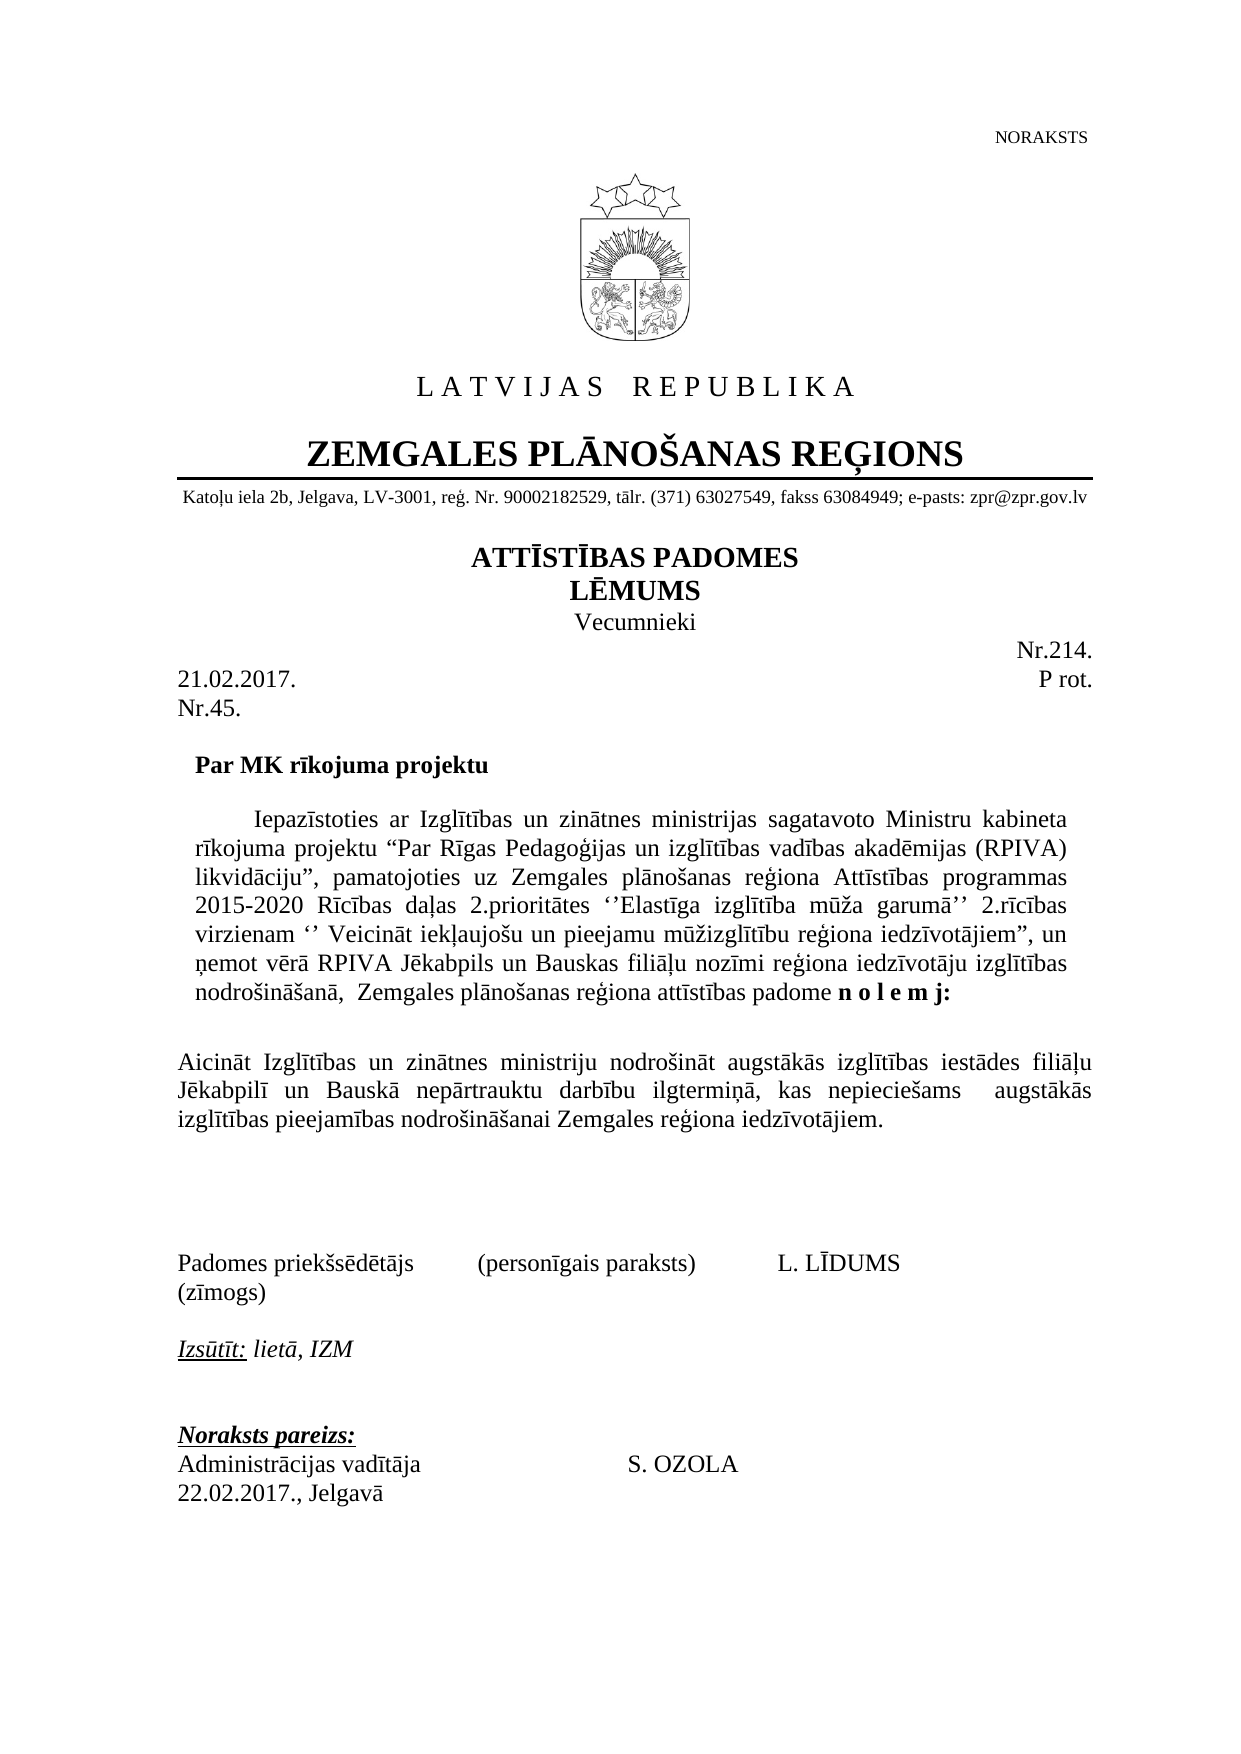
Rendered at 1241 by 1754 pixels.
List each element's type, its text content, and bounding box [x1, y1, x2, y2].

subtitle Par MK rīkojuma projektu [195, 751, 1068, 779]
text Noraksts pareizs: [177, 1421, 1093, 1449]
text Izsūtīt: lietā, IZM [177, 1334, 1093, 1363]
text 22.02.2017., Jelgavā [177, 1478, 1093, 1507]
text Padomes priekšsēdētājs (personīgais paraksts) L. LĪDUMS [177, 1248, 1093, 1277]
picture [580, 173, 690, 341]
text L A T V I J A S R E P U B L I K A [177, 369, 1093, 403]
text Vecumnieki [177, 607, 1093, 636]
text ATTĪSTĪBAS PADOMES [177, 540, 1093, 573]
subtitle Iepazīstoties ar Izglītības un zinātnes ministrijas sagatavoto Ministru kabineta rīkojuma projektu “Par Rīgas Pedagoģijas un izglītības vadības akadēmijas (RPIVA) likvidāciju”, pamatojoties uz Zemgales plānošanas reģiona Attīstības programmas 2015-2020 Rīcības daļas 2.prioritātes ‘’Elastīga izglītība mūža garumā’’ 2.rīcības virzienam ‘’ Veicināt iekļaujošu un pieejamu mūžizglītību reģiona iedzīvotājiem”, un ņemot vērā RPIVA Jēkabpils un Bauskas filiāļu nozīmi reģiona iedzīvotāju izglītības nodrošināšanā, Zemgales plānošanas reģiona attīstības padome n o l e m j: [195, 804, 1068, 1006]
text NORAKSTS [177, 127, 1093, 171]
text Aicināt Izglītības un zinātnes ministriju nodrošināt augstākās izglītības iestādes filiāļu Jēkabpilī un Bauskā nepārtrauktu darbību ilgtermiņā, kas nepieciešams augstākās izglītības pieejamības nodrošināšanai Zemgales reģiona iedzīvotājiem. [177, 1047, 1093, 1133]
text Nr.214. [177, 636, 1093, 664]
text 21.02.2017. Prot. Nr.45. [177, 664, 1093, 722]
text (zīmogs) [177, 1277, 1093, 1306]
text ZEMGALES PLĀNOŠANAS REĢIONS [177, 431, 1093, 477]
text Administrācijas vadītāja S. OZOLA [177, 1449, 1093, 1478]
text Katoļu iela 2b, Jelgava, LV-3001, reģ. Nr. 90002182529, tālr. (371) 63027549, fakss 63084949; e-pasts: zpr@zpr.gov.lv [177, 486, 1093, 508]
text LĒMUMS [177, 573, 1093, 607]
